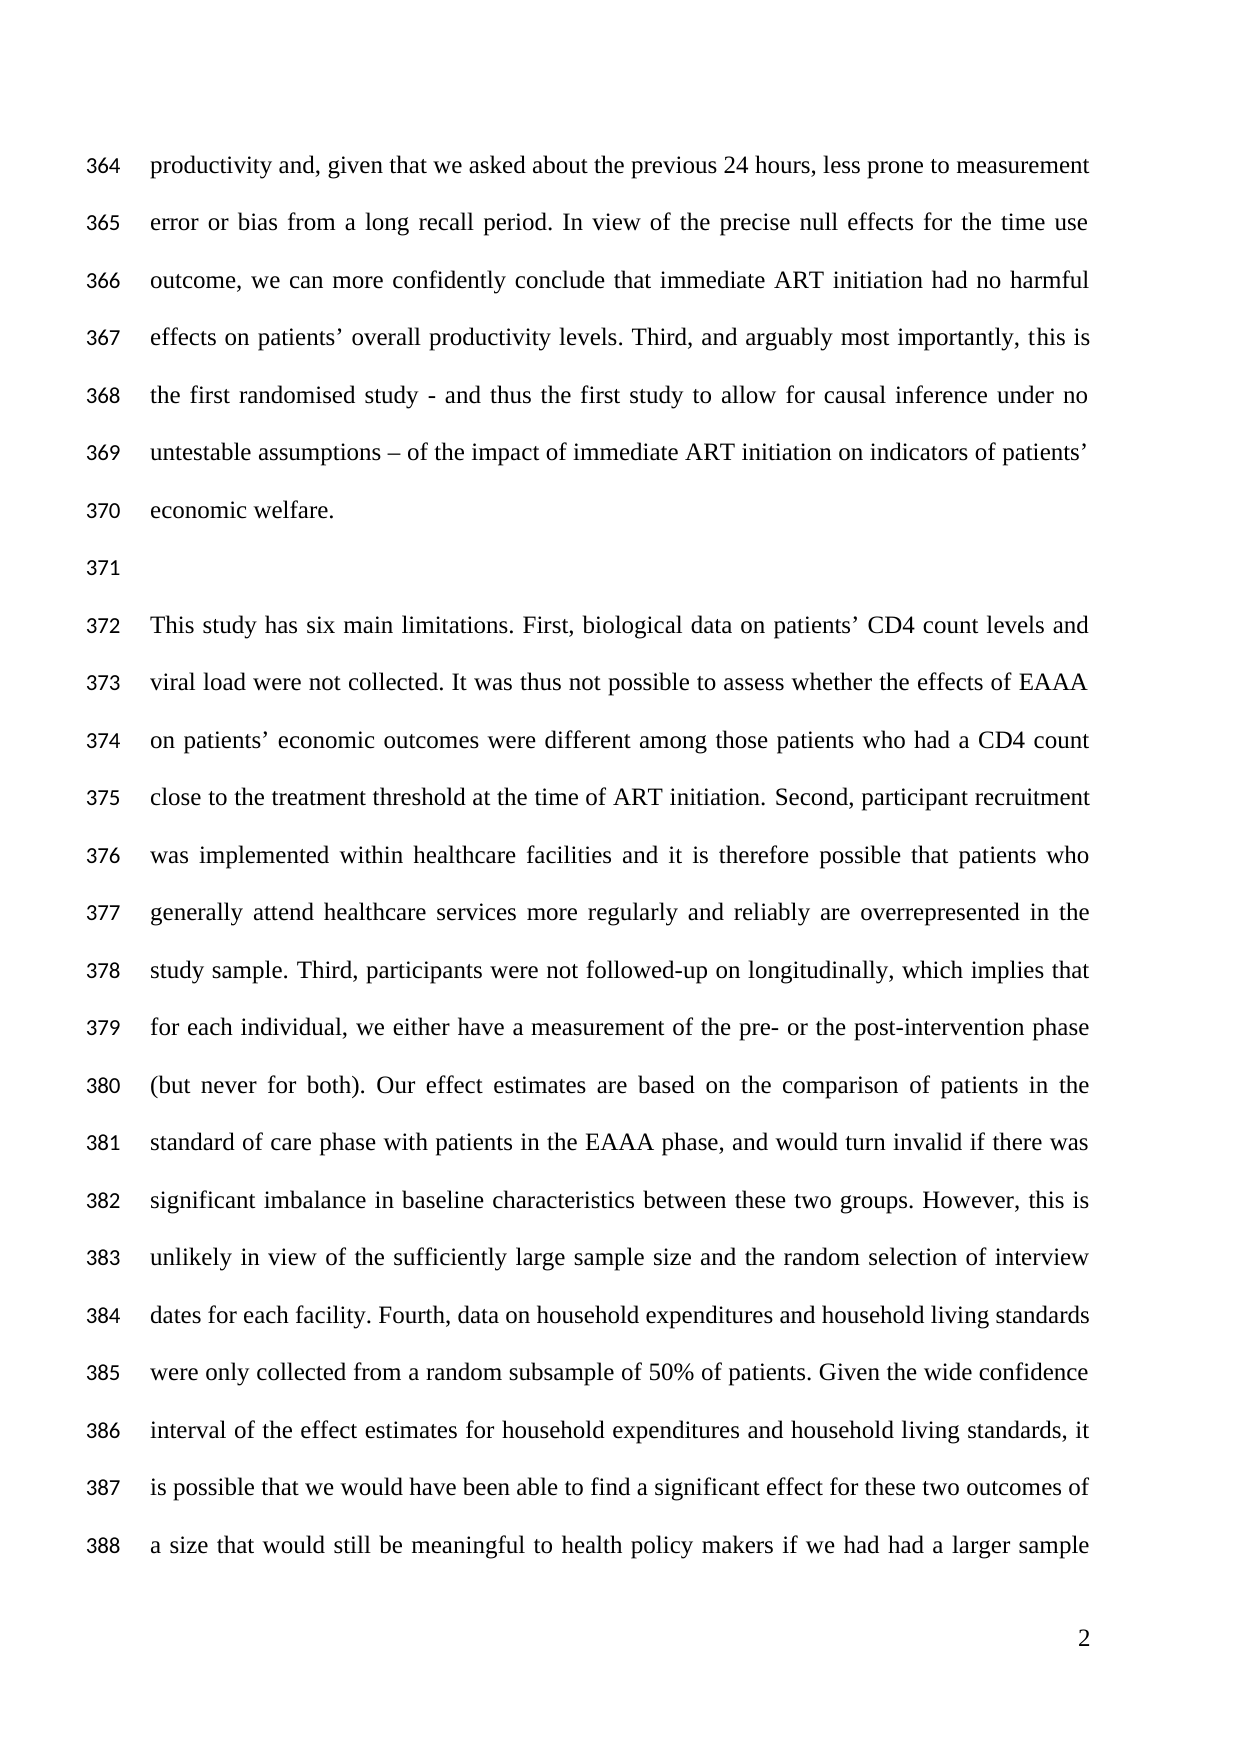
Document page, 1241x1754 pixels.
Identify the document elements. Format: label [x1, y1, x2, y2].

text [150, 150, 1090, 524]
text [150, 610, 1090, 1559]
